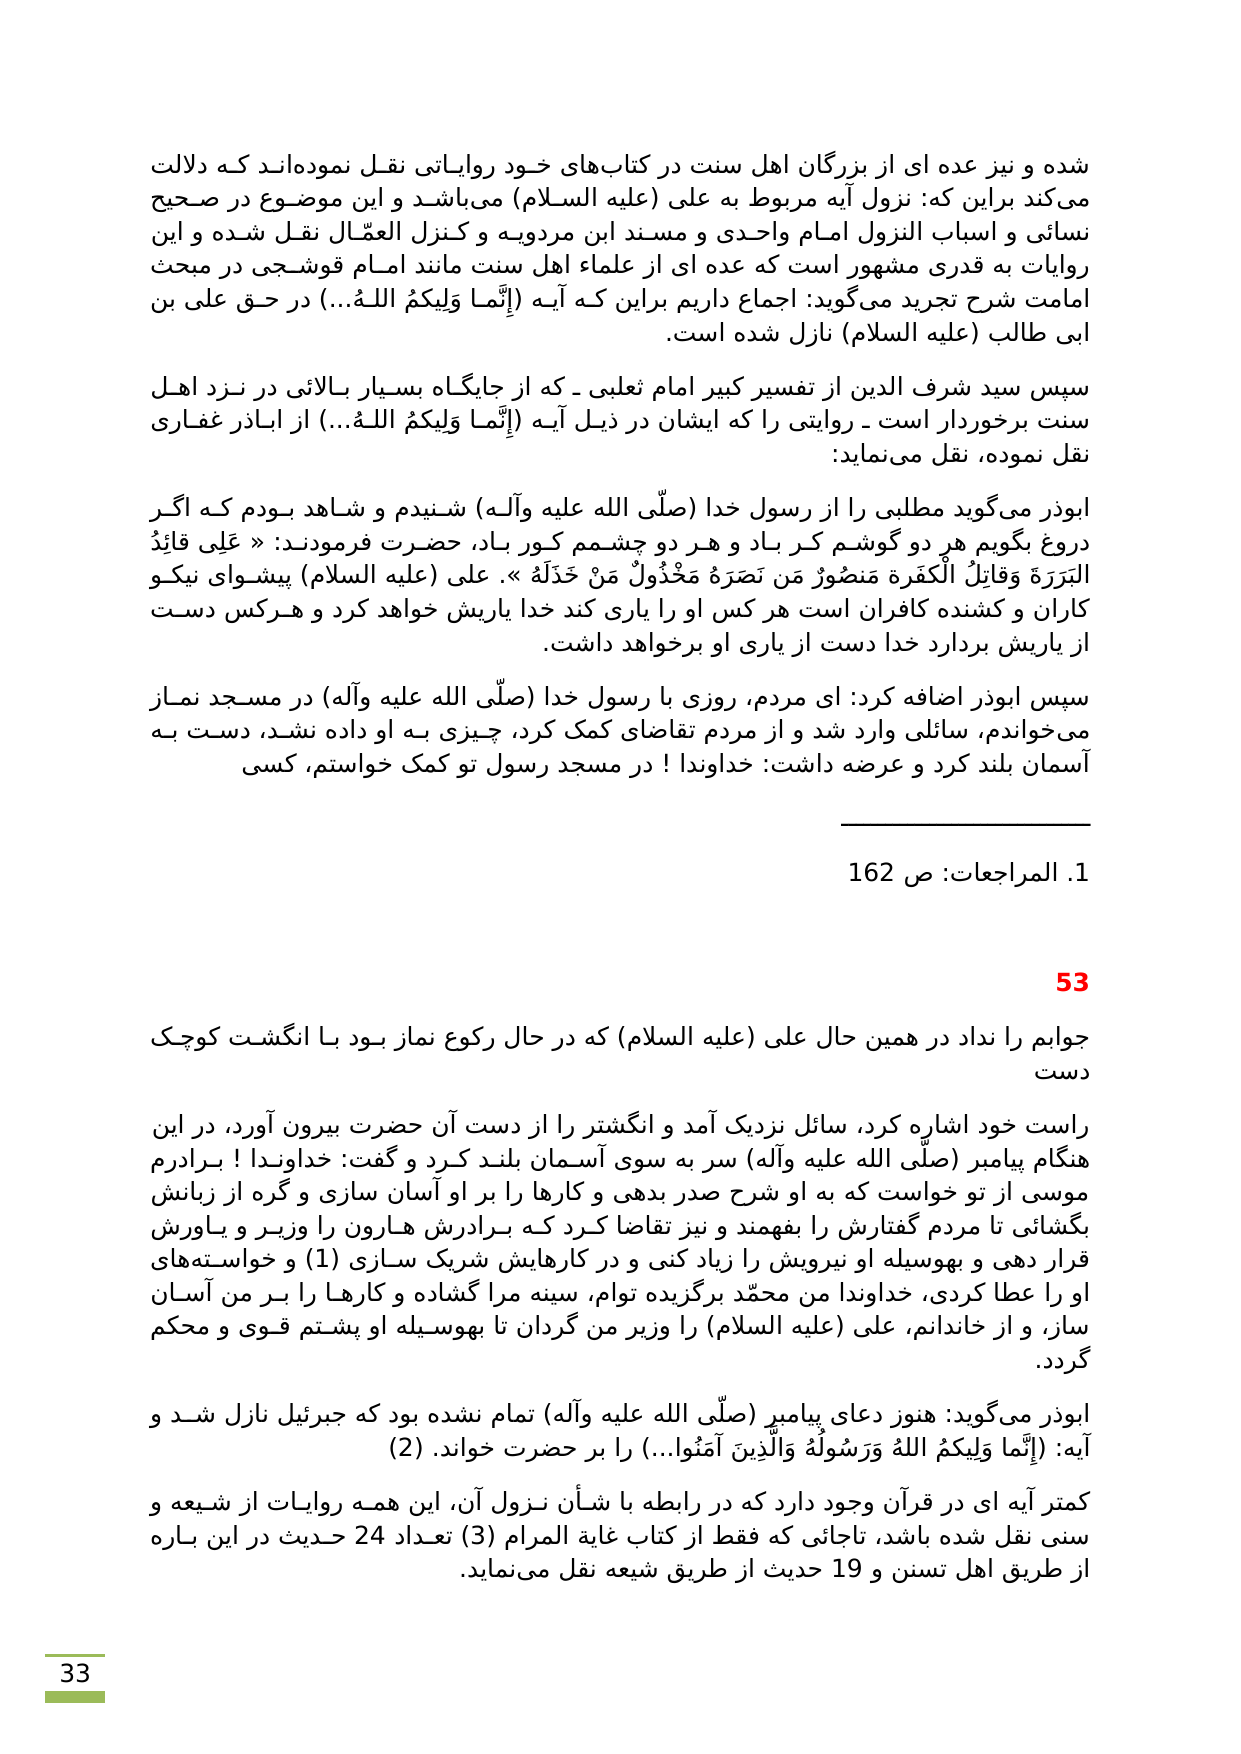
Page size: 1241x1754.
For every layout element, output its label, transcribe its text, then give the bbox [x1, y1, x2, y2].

text 53 [150, 968, 1090, 997]
text راست خود اشاره کرد، سائل نزدیک آمد و انگشتر را از دست آن حضرت بیرون آورد، در این هنگام پیامبر (صلّی الله علیه وآله) سر به سوی آسمان بلند کرد و گفت: خداوندا ! برادرم موسی از تو خواست که به او شرح صدر بدهی و کارها را بر او آسان سازی و گره از زبانش بگشائی تا مردم گفتارش را بفهمند و نیز تقاضا کرد که برادرش هارون را وزیر و یاورش قرار دهی و بهوسیله او نیرویش را زیاد کنی و در کارهایش شریک سازی (1) و خواسته‌های او را عطا کردی، خداوندا من محمّد برگزیده توام، سینه مرا گشاده و کارها را بر من آسان ساز، و از خاندانم، علی (علیه السلام) را وزیر من گردان تا بهوسیله او پشتم قوی و محکم گردد. [150, 1110, 1090, 1374]
text ــــــــــــــــــــــــــــــــــ [150, 803, 1090, 833]
text جوابم را نداد در همین حال علی (علیه السلام) که در حال رکوع نماز بود با انگشت کوچک دست [150, 1022, 1090, 1085]
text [150, 150, 1090, 347]
text 1. المراجعات: ص 162 [150, 858, 1090, 887]
text کمتر آیه ای در قرآن وجود دارد که در رابطه با شأن نزول آن، این همه روایات از شیعه و سنی نقل شده باشد، تاجائی که فقط از کتاب غایة المرام (3) تعداد 24 حدیث در این باره از طریق اهل تسنن و 19 حدیث از طریق شیعه نقل می‌نماید. [150, 1487, 1090, 1584]
text ابوذر می‌گوید مطلبی را از رسول خدا (صلّی الله علیه وآله) شنیدم و شاهد بودم که اگر دروغ بگویم هر دو گوشم کر باد و هر دو چشمم کور باد، حضرت فرمودند: « عَلِی قائِدُ البَرَرَةَ وَقاتِلُ الْکفَرة مَنصُورٌ مَن نَصَرَهُ مَخْذُولٌ مَنْ خَذَلَهُ ». علی (علیه السلام) پیشوای نیکو کاران و کشنده کافران است هر کس او را یاری کند خدا یاریش خواهد کرد و هرکس دست از یاریش بردارد خدا دست از یاری او برخواهد داشت. [150, 493, 1090, 657]
text سپس سید شرف الدین از تفسیر کبیر امام ثعلبی ـ که از جایگاه بسیار بالائی در نزد اهل سنت برخوردار است ـ روایتی را که ایشان در ذیل آیه (إِنَّما وَلِیکمُ اللهُ...) از اباذر غفاری نقل نموده، نقل می‌نماید: [150, 372, 1090, 468]
text سپس ابوذر اضافه کرد: ای مردم، روزی با رسول خدا (صلّی الله علیه وآله) در مسجد نماز می‌خواندم، سائلی وارد شد و از مردم تقاضای کمک کرد، چیزی به او داده نشد، دست به آسمان بلند کرد و عرضه داشت: خداوندا ! در مسجد رسول تو کمک خواستم، کسی [150, 682, 1090, 778]
text ابوذر می‌گوید: هنوز دعای پیامبر (صلّی الله علیه وآله) تمام نشده بود که جبرئیل نازل شد و آیه: (إِنَّما وَلِیکمُ اللهُ وَرَسُولُهُ وَالَّذِینَ آمَنُوا...) را بر حضرت خواند. (2) [150, 1399, 1090, 1462]
